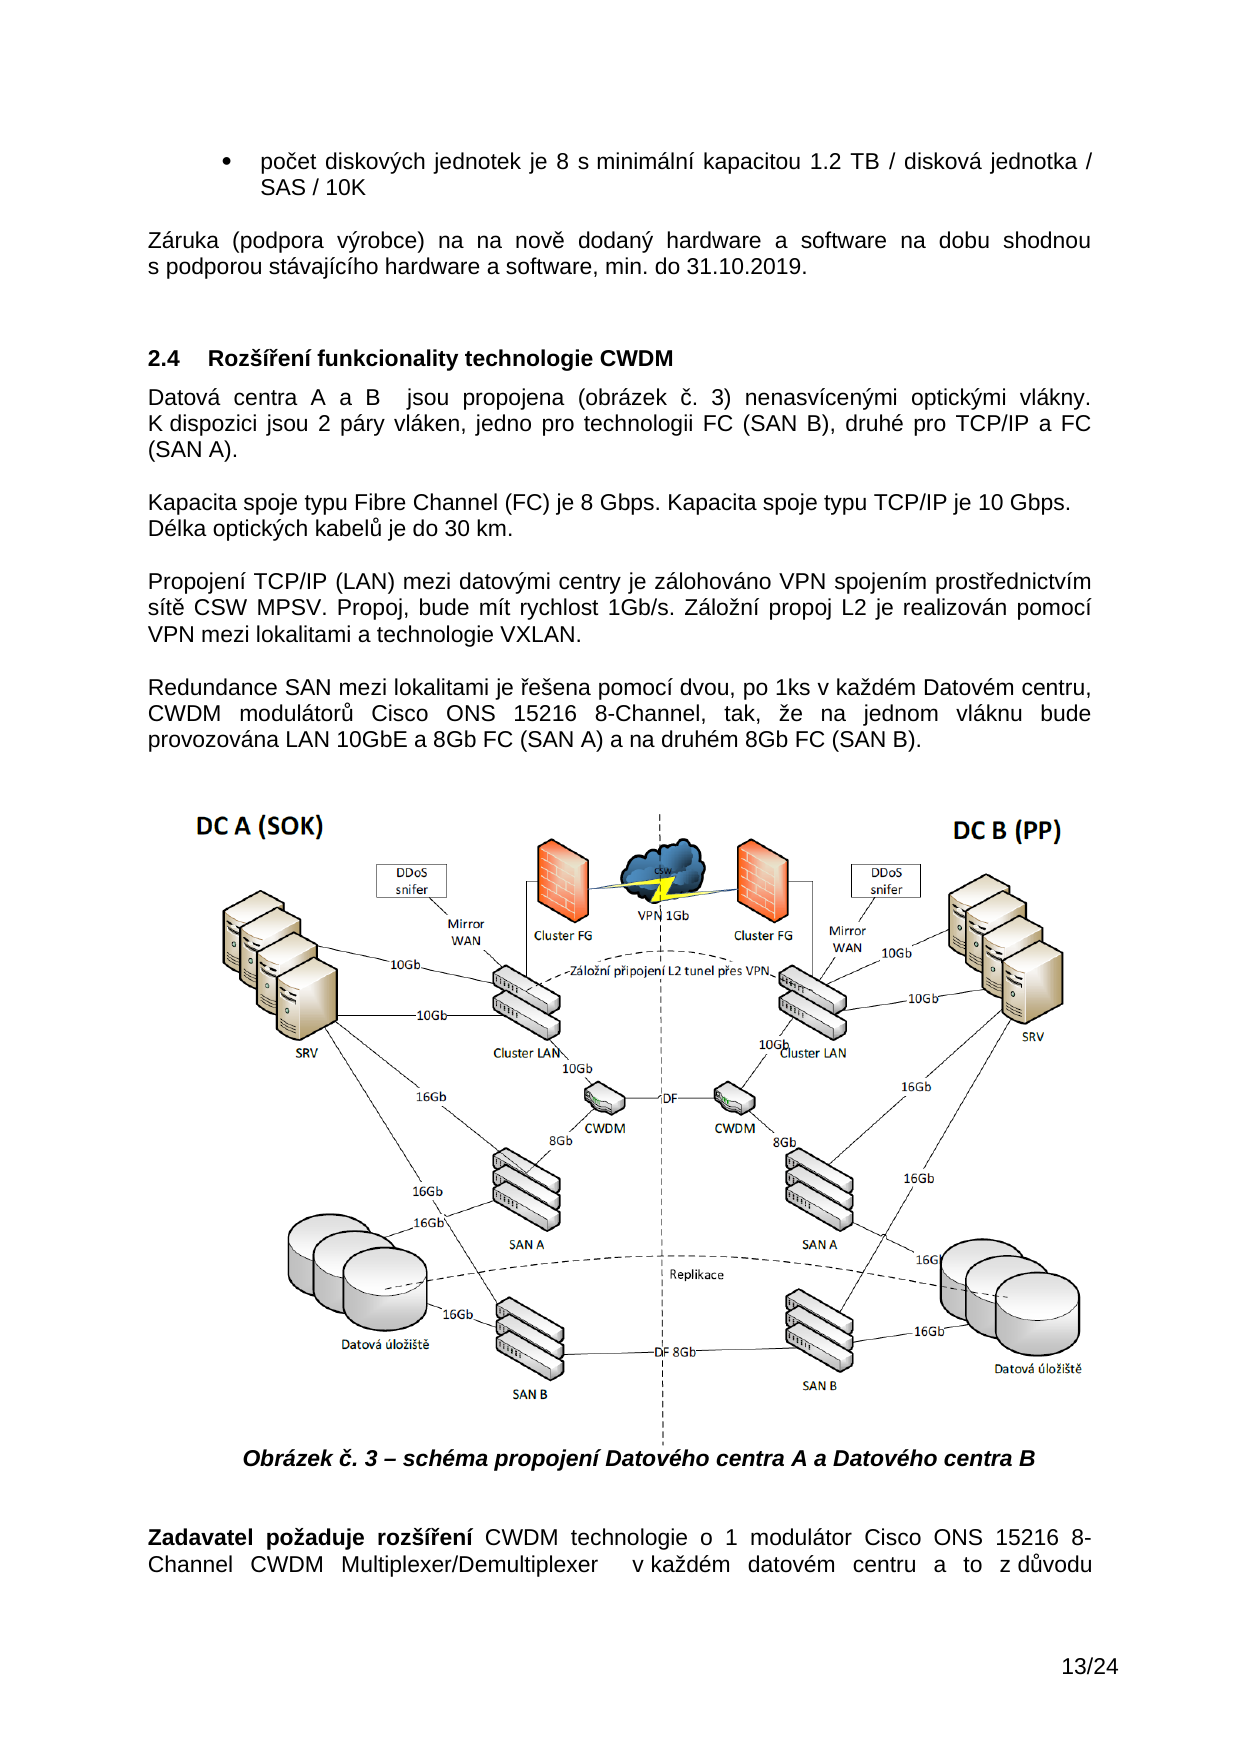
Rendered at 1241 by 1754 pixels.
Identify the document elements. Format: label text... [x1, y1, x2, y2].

text Propojení TCP/IP (LAN) mezi datovými centry je zálohováno VPN spojením prostřednictvím sítě CSW MPSV. Propoj, bude mít rychlost 1Gb/s. Záložní propoj L2 je realizován pomocí VPN mezi lokalitami a technologie VXLAN. [148, 568, 1092, 647]
text Obrázek č. 3 – schéma propojení Datového centra A a Datového centra B [148, 1445, 1092, 1472]
text Délka optických kabelů je do 30 km. [148, 515, 1092, 542]
text Datová centra A a B jsou propojena (obrázek č. 3) nenasvícenými optickými vlákny. K dispozici jsou 2 páry vláken, jedno pro technologii FC (SAN B), druhé pro TCP/IP a FC (SAN A). [148, 383, 1092, 463]
text Kapacita spoje typu Fibre Channel (FC) je 8 Gbps. Kapacita spoje typu TCP/IP je 10 Gbps. [148, 489, 1092, 515]
text Redundance SAN mezi lokalitami je řešena pomocí dvou, po 1ks v každém Datovém centru, CWDM modulátorů Cisco ONS 15216 8-Channel, tak, že na jednom vláknu bude provozována LAN 10GbE a 8Gb FC (SAN A) a na druhém 8Gb FC (SAN B). [148, 673, 1092, 752]
list počet diskových jednotek je 8 s minimální kapacitou 1.2 TB / disková jednotka / SAS / 10K [223, 148, 1092, 200]
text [148, 1524, 1092, 1577]
text Záruka (podpora výrobce) na na nově dodaný hardware a software na dobu shodnou s podporou stávajícího hardware a software, min. do 31.10.2019. [148, 227, 1092, 279]
subtitle Rozšíření funkcionality technologie CWDM [148, 345, 1092, 371]
